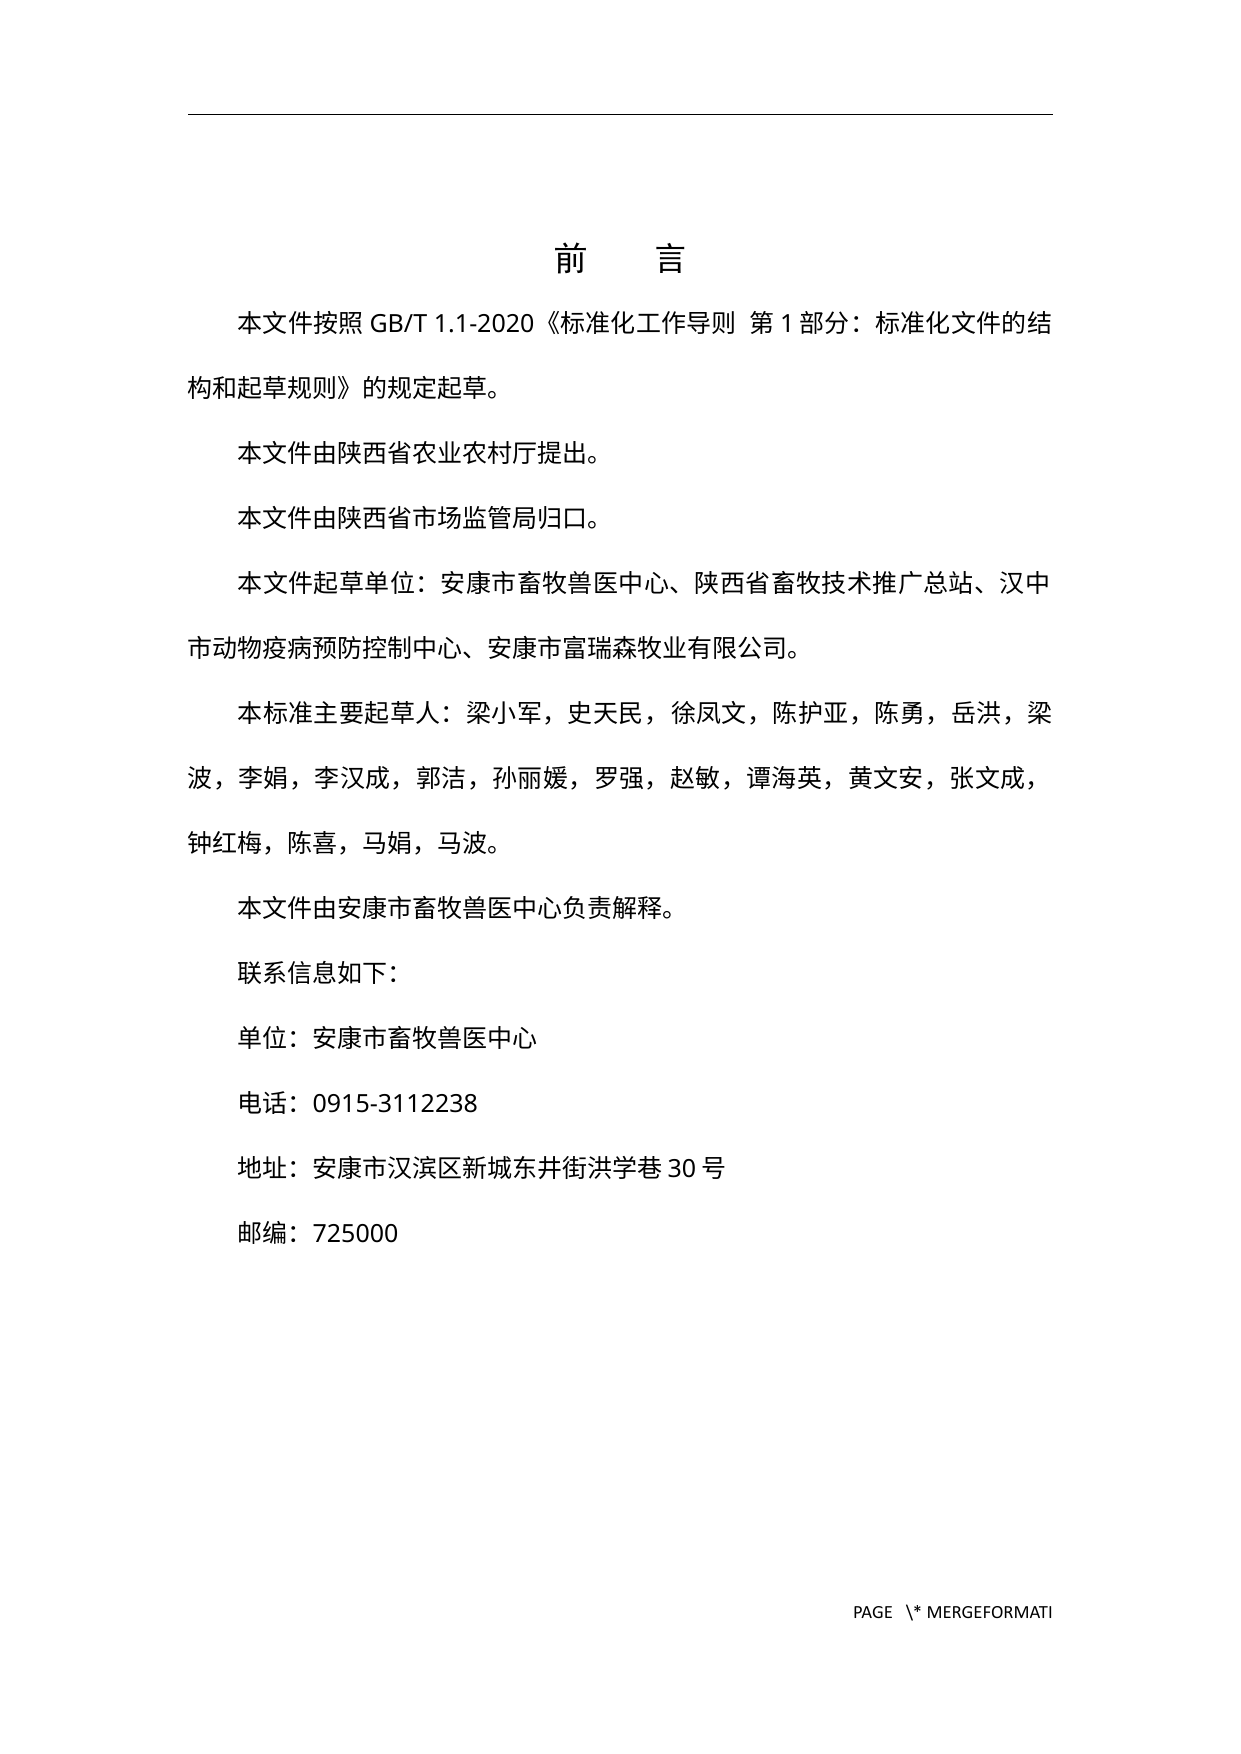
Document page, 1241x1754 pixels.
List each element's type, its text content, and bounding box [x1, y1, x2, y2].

text 本文件由陕西省农业农村厅提出。 [187, 419, 1053, 484]
text 本文件按照GB/T 1.1-2020《标准化工作导则 第1部分：标准化文件的结构和起草规则》的规定起草。 [187, 289, 1053, 419]
text 本文件起草单位：安康市畜牧兽医中心、陕西省畜牧技术推广总站、汉中市动物疫病预防控制中心、安康市富瑞森牧业有限公司。 [187, 549, 1053, 679]
text 单位：安康市畜牧兽医中心 [187, 1004, 1053, 1069]
text 本文件由安康市畜牧兽医中心负责解释。 [187, 874, 1053, 939]
text 电话：0915-3112238 [187, 1069, 1053, 1134]
text 前 言 [187, 224, 1053, 289]
text 本标准主要起草人：梁小军，史天民，徐凤文，陈护亚，陈勇，岳洪，梁波，李娟，李汉成，郭洁，孙丽媛，罗强，赵敏，谭海英，黄文安，张文成，钟红梅，陈喜，马娟，马波。 [187, 679, 1053, 874]
text 本文件由陕西省市场监管局归口。 [187, 484, 1053, 549]
text 地址：安康市汉滨区新城东井街洪学巷30号 [187, 1134, 1053, 1199]
text 邮编：725000 [187, 1199, 1053, 1264]
text 联系信息如下： [187, 939, 1053, 1004]
